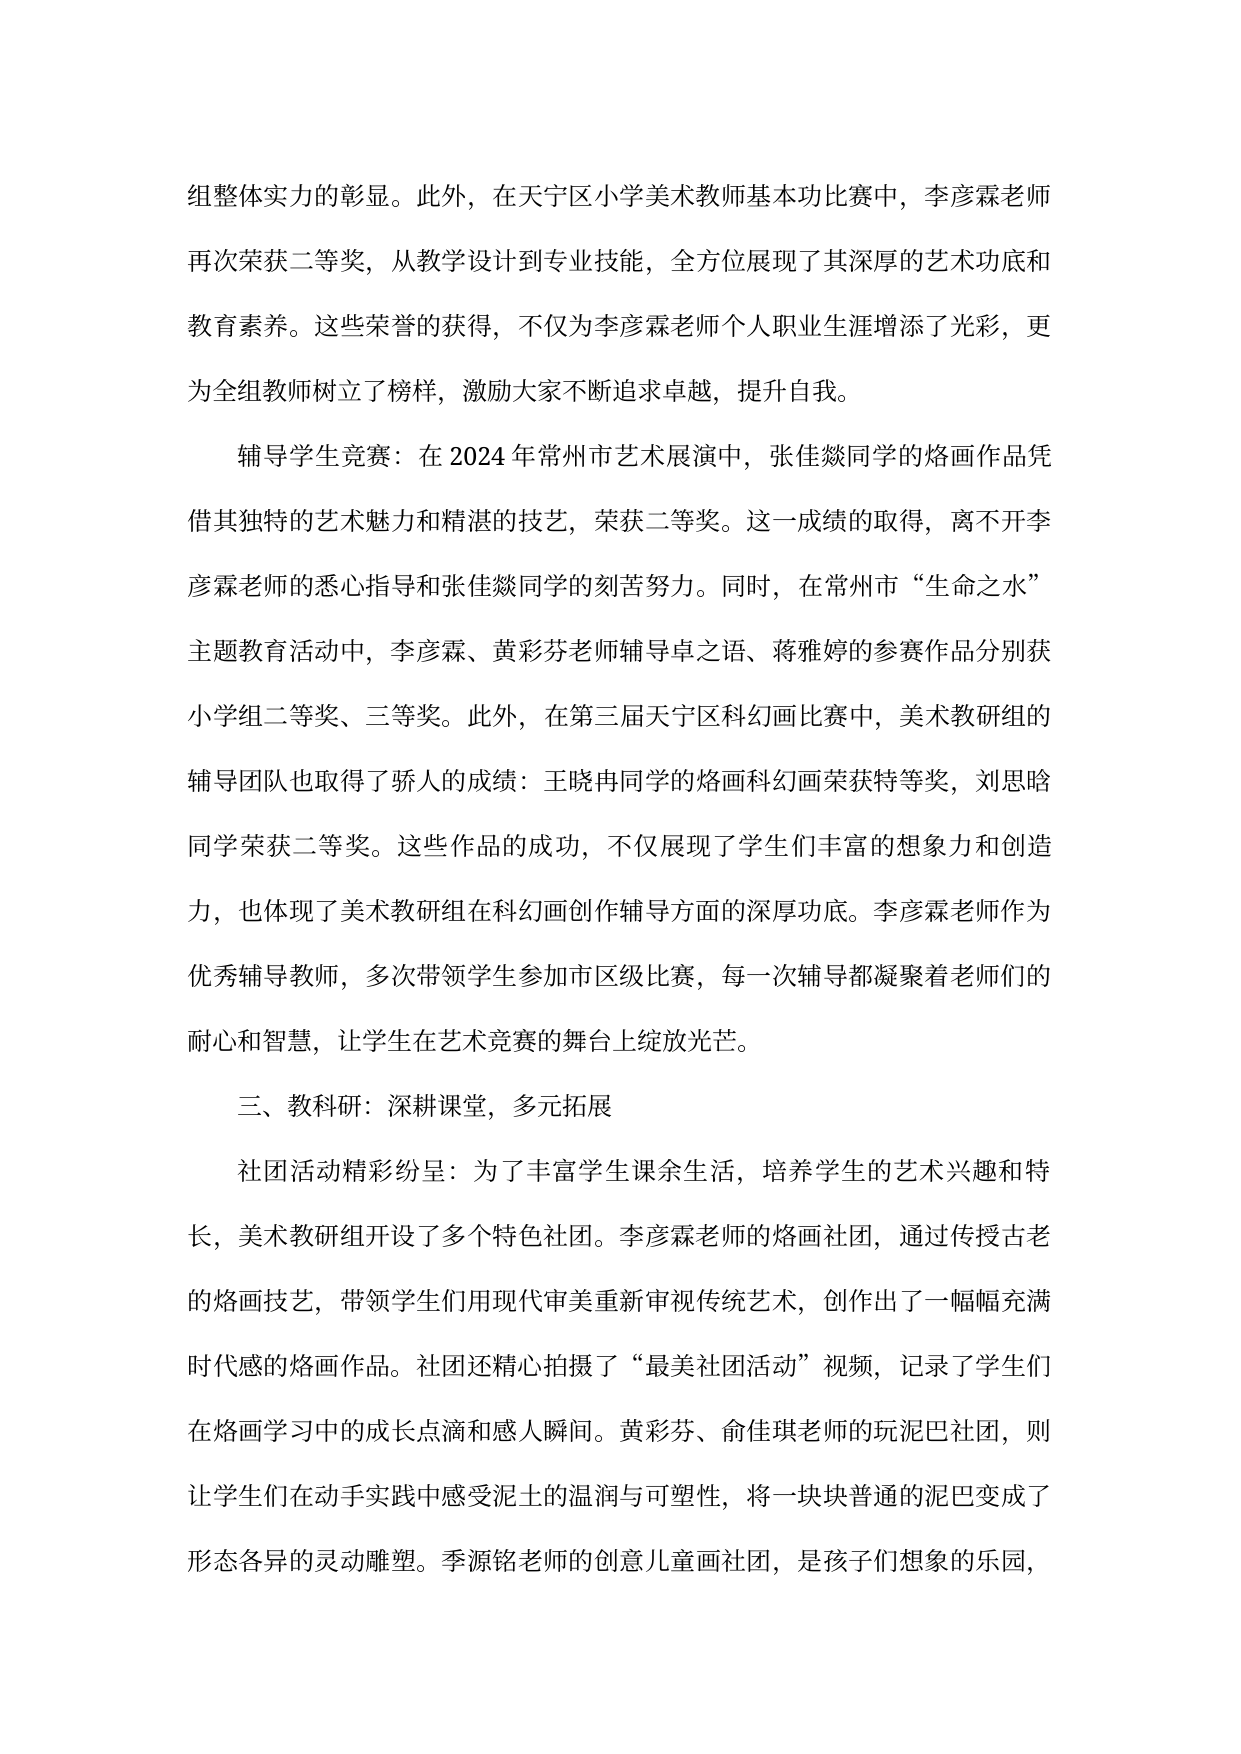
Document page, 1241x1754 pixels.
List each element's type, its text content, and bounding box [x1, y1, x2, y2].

text 三、教科研：深耕课堂，多元拓展 [187, 1072, 1053, 1137]
text 辅导学生竞赛：在2024年常州市艺术展演中，张佳燚同学的烙画作品凭借其独特的艺术魅力和精湛的技艺，荣获二等奖。这一成绩的取得，离不开李彦霖老师的悉心指导和张佳燚同学的刻苦努力。同时，在常州市“生命之水”主题教育活动中，李彦霖、黄彩芬老师辅导卓之语、蒋雅婷的参赛作品分别获小学组二等奖、三等奖。此外，在第三届天宁区科幻画比赛中，美术教研组的辅导团队也取得了骄人的成绩：王晓冉同学的烙画科幻画荣获特等奖，刘思晗同学荣获二等奖。这些作品的成功，不仅展现了学生们丰富的想象力和创造力，也体现了美术教研组在科幻画创作辅导方面的深厚功底。李彦霖老师作为优秀辅导教师，多次带领学生参加市区级比赛，每一次辅导都凝聚着老师们的耐心和智慧，让学生在艺术竞赛的舞台上绽放光芒。 [187, 422, 1053, 1072]
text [187, 1137, 1053, 1592]
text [187, 162, 1053, 422]
